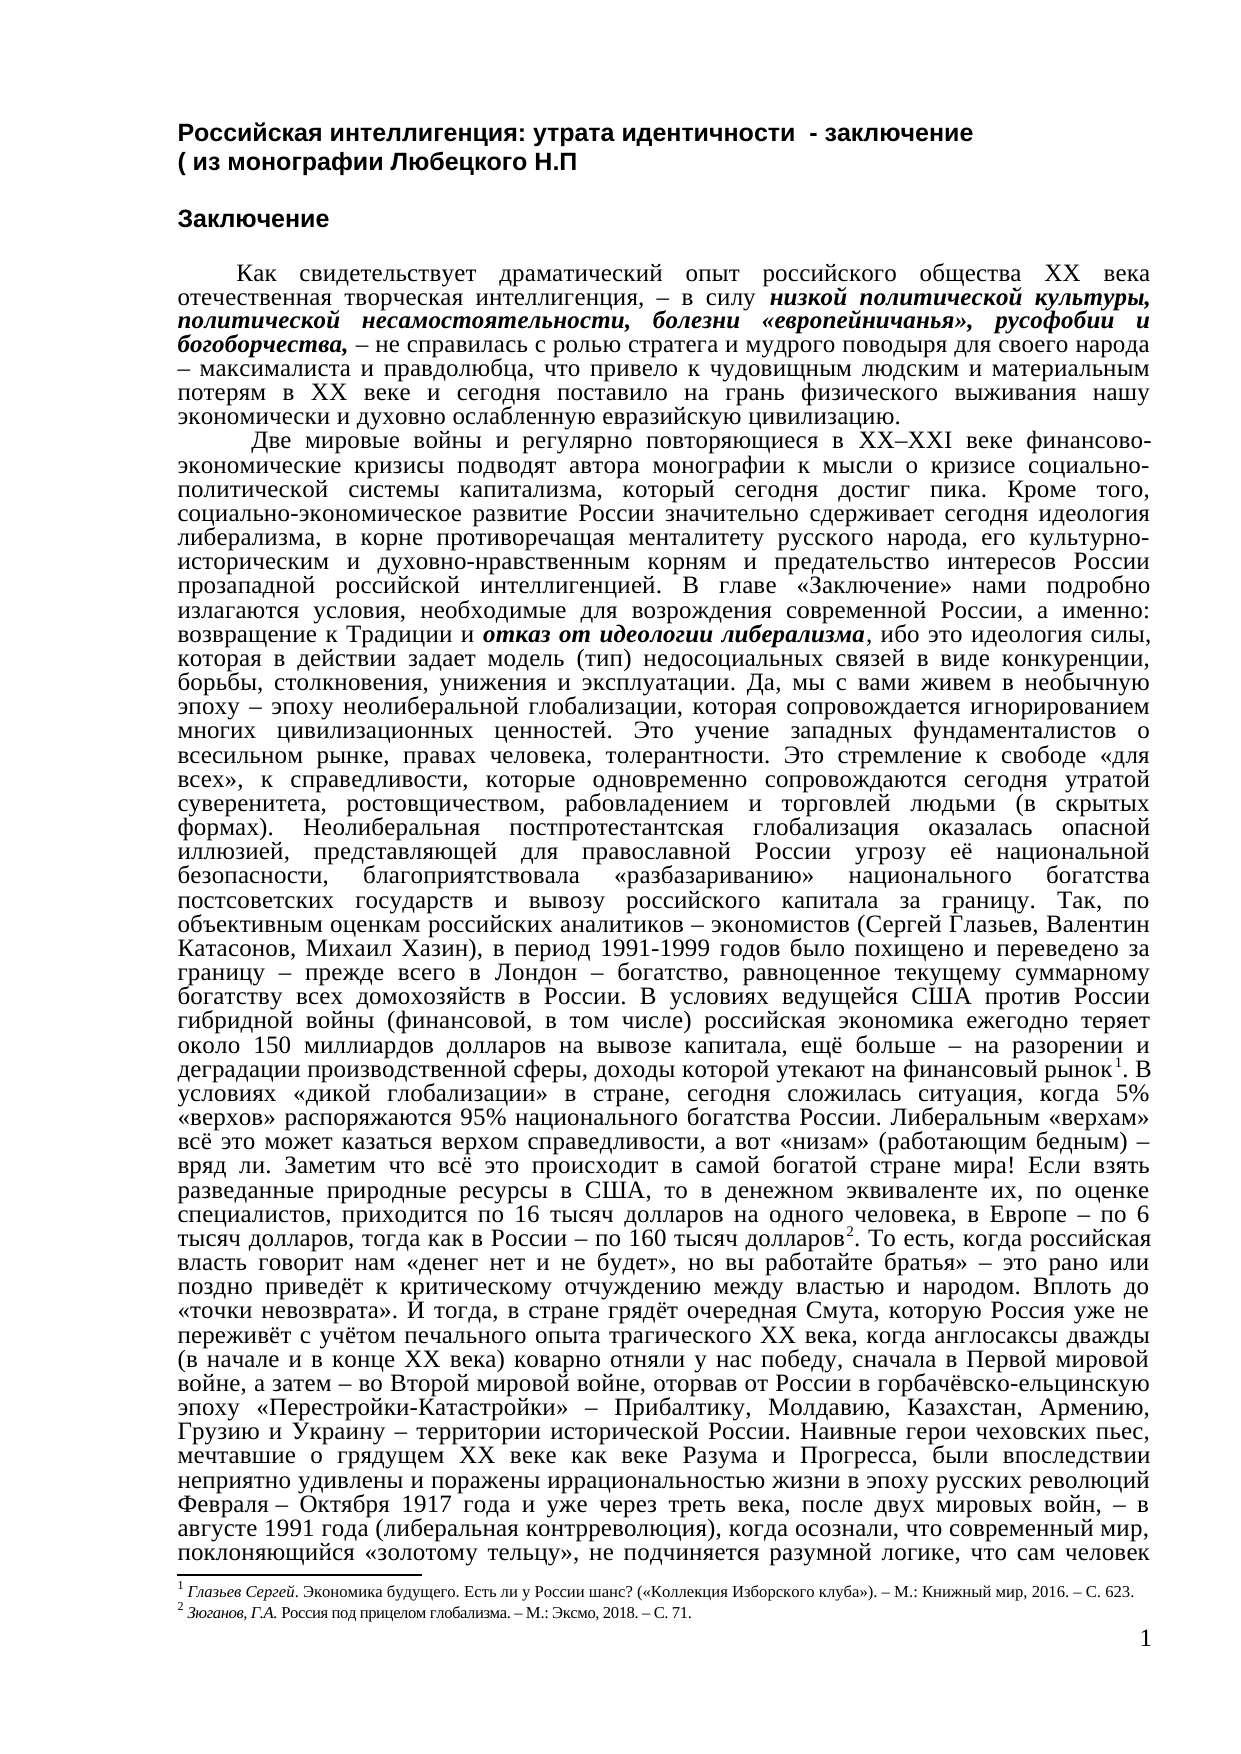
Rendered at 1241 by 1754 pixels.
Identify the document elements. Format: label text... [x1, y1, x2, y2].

text Как свидетельствует драматический опыт российского общества ХХ века отечественная творческая интеллигенция, – в силу низкой политической культуры, политической несамостоятельности, болезни «европейничанья», русофобии и богоборчества, – не справилась с ролью стратега и мудрого поводыря для своего народа – максималиста и правдолюбца, что привело к чудовищным людским и материальным потерям в ХХ веке и сегодня поставило на грань физического выживания нашу экономически и духовно ослабленную евразийскую цивилизацию. [177, 262, 1152, 429]
subtitle Российская интеллигенция: утрата идентичности - заключение [177, 118, 1152, 147]
subtitle ( из монографии Любецкого Н.П [177, 147, 1152, 176]
subtitle Заключение [177, 204, 1152, 233]
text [177, 429, 1152, 1565]
